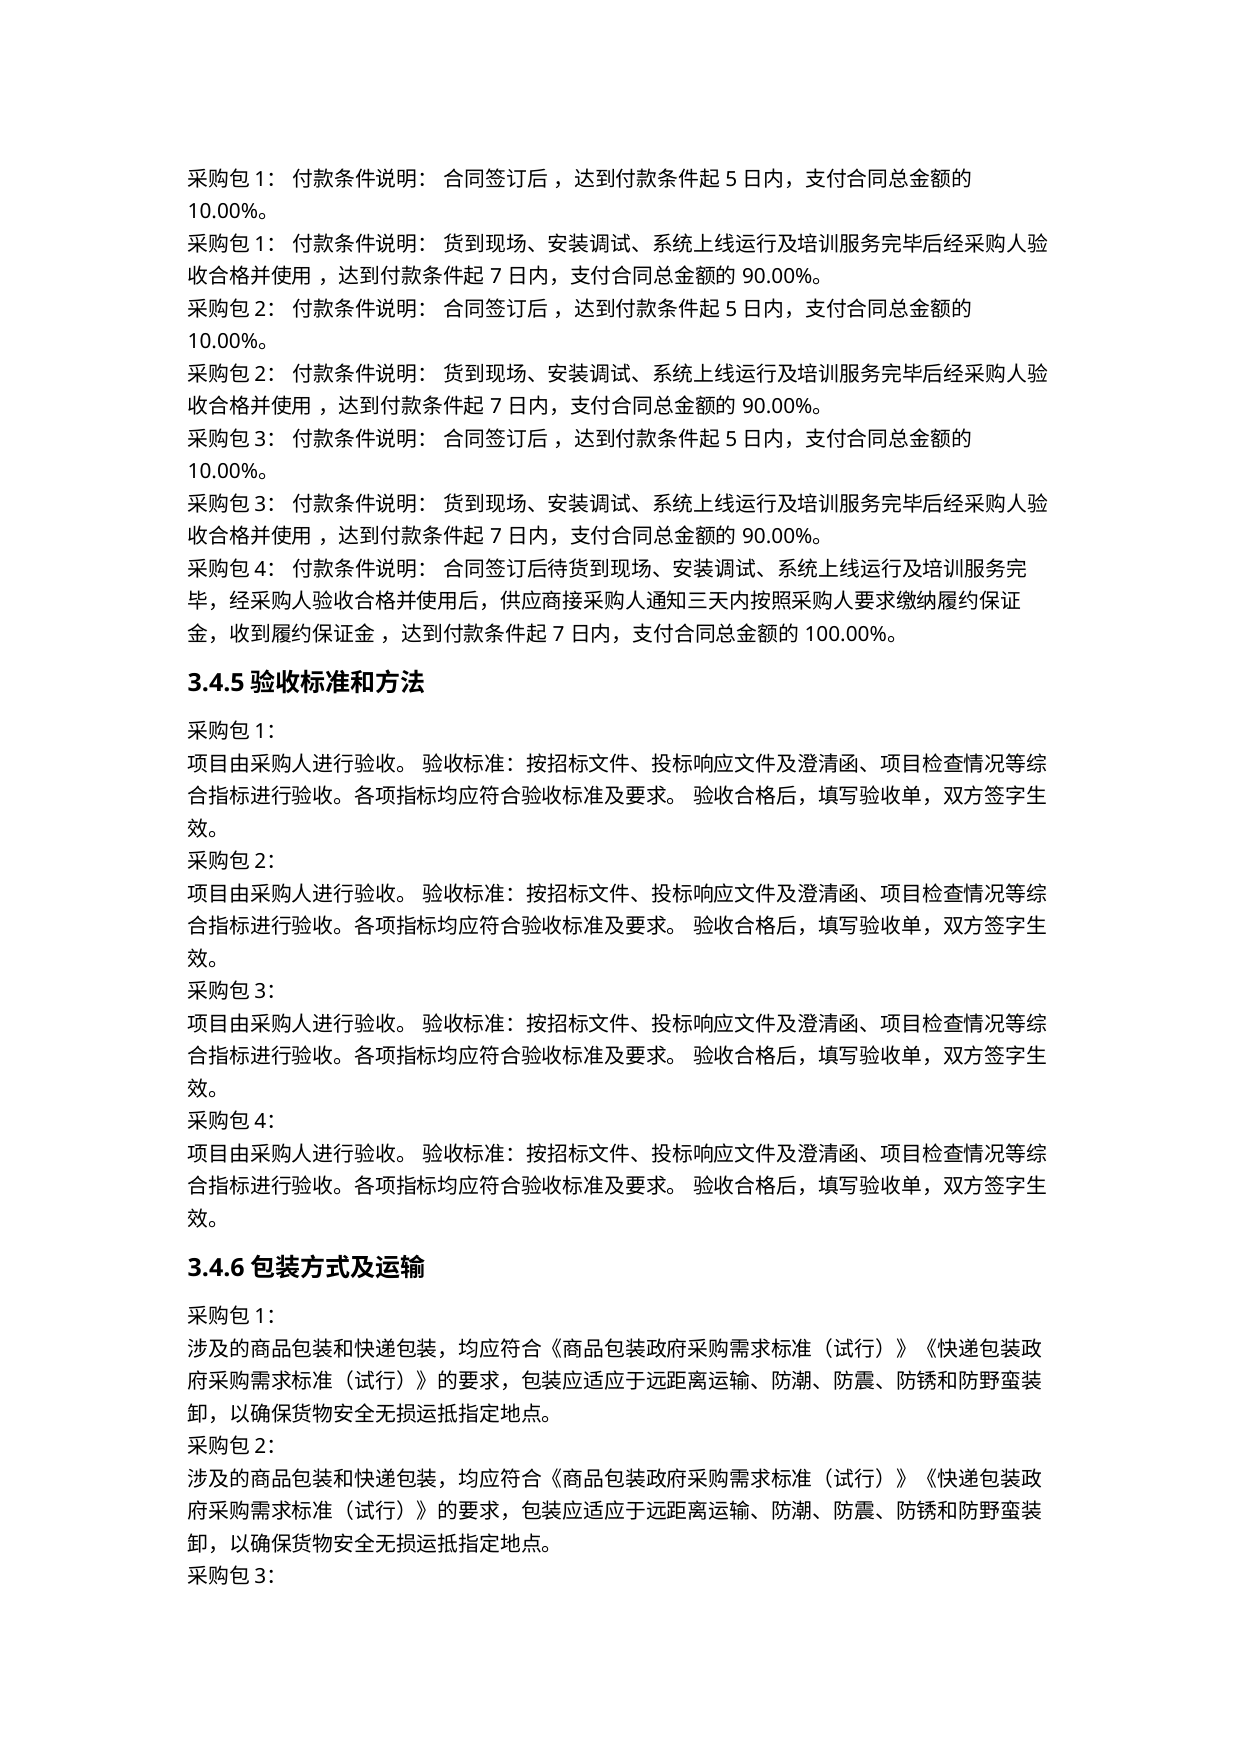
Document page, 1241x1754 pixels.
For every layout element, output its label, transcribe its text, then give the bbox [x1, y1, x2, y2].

text 采购包4： 付款条件说明： 合同签订后待货到现场、安装调试、系统上线运行及培训服务完毕，经采购人验收合格并使用后，供应商接采购人通知三天内按照采购人要求缴纳履约保证金，收到履约保证金 ，达到付款条件起 7 日内，支付合同总金额的 100.00%。 [187, 552, 1053, 649]
text 采购包3： [187, 974, 1053, 1007]
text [187, 1462, 1053, 1559]
text 项目由采购人进行验收。 验收标准：按招标文件、投标响应文件及澄清函、项目检查情况等综合指标进行验收。各项指标均应符合验收标准及要求。 验收合格后，填写验收单，双方签字生效。 [187, 1007, 1053, 1104]
text 3.4.6包装方式及运输 [187, 1234, 1053, 1299]
text 采购包2： [187, 1429, 1053, 1462]
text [187, 1332, 1053, 1429]
text 项目由采购人进行验收。 验收标准：按招标文件、投标响应文件及澄清函、项目检查情况等综合指标进行验收。各项指标均应符合验收标准及要求。 验收合格后，填写验收单，双方签字生效。 [187, 1137, 1053, 1234]
text 项目由采购人进行验收。 验收标准：按招标文件、投标响应文件及澄清函、项目检查情况等综合指标进行验收。各项指标均应符合验收标准及要求。 验收合格后，填写验收单，双方签字生效。 [187, 877, 1053, 974]
text 采购包2： 付款条件说明： 合同签订后 ，达到付款条件起 5 日内，支付合同总金额的 10.00%。 [187, 292, 1053, 357]
text 采购包1： 付款条件说明： 货到现场、安装调试、系统上线运行及培训服务完毕后经采购人验收合格并使用 ，达到付款条件起 7 日内，支付合同总金额的 90.00%。 [187, 227, 1053, 292]
text 采购包2： [187, 844, 1053, 877]
text 采购包3： [187, 1559, 1053, 1592]
text 3.4.5验收标准和方法 [187, 649, 1053, 714]
text 采购包2： 付款条件说明： 货到现场、安装调试、系统上线运行及培训服务完毕后经采购人验收合格并使用 ，达到付款条件起 7 日内，支付合同总金额的 90.00%。 [187, 357, 1053, 422]
text 项目由采购人进行验收。 验收标准：按招标文件、投标响应文件及澄清函、项目检查情况等综合指标进行验收。各项指标均应符合验收标准及要求。 验收合格后，填写验收单，双方签字生效。 [187, 747, 1053, 844]
text 采购包1： 付款条件说明： 合同签订后 ，达到付款条件起 5 日内，支付合同总金额的 10.00%。 [187, 162, 1053, 227]
text 采购包3： 付款条件说明： 货到现场、安装调试、系统上线运行及培训服务完毕后经采购人验收合格并使用 ，达到付款条件起 7 日内，支付合同总金额的 90.00%。 [187, 487, 1053, 552]
text 采购包1： [187, 1299, 1053, 1332]
text 采购包1： [187, 714, 1053, 747]
text 采购包4： [187, 1104, 1053, 1137]
text 采购包3： 付款条件说明： 合同签订后 ，达到付款条件起 5 日内，支付合同总金额的 10.00%。 [187, 422, 1053, 487]
